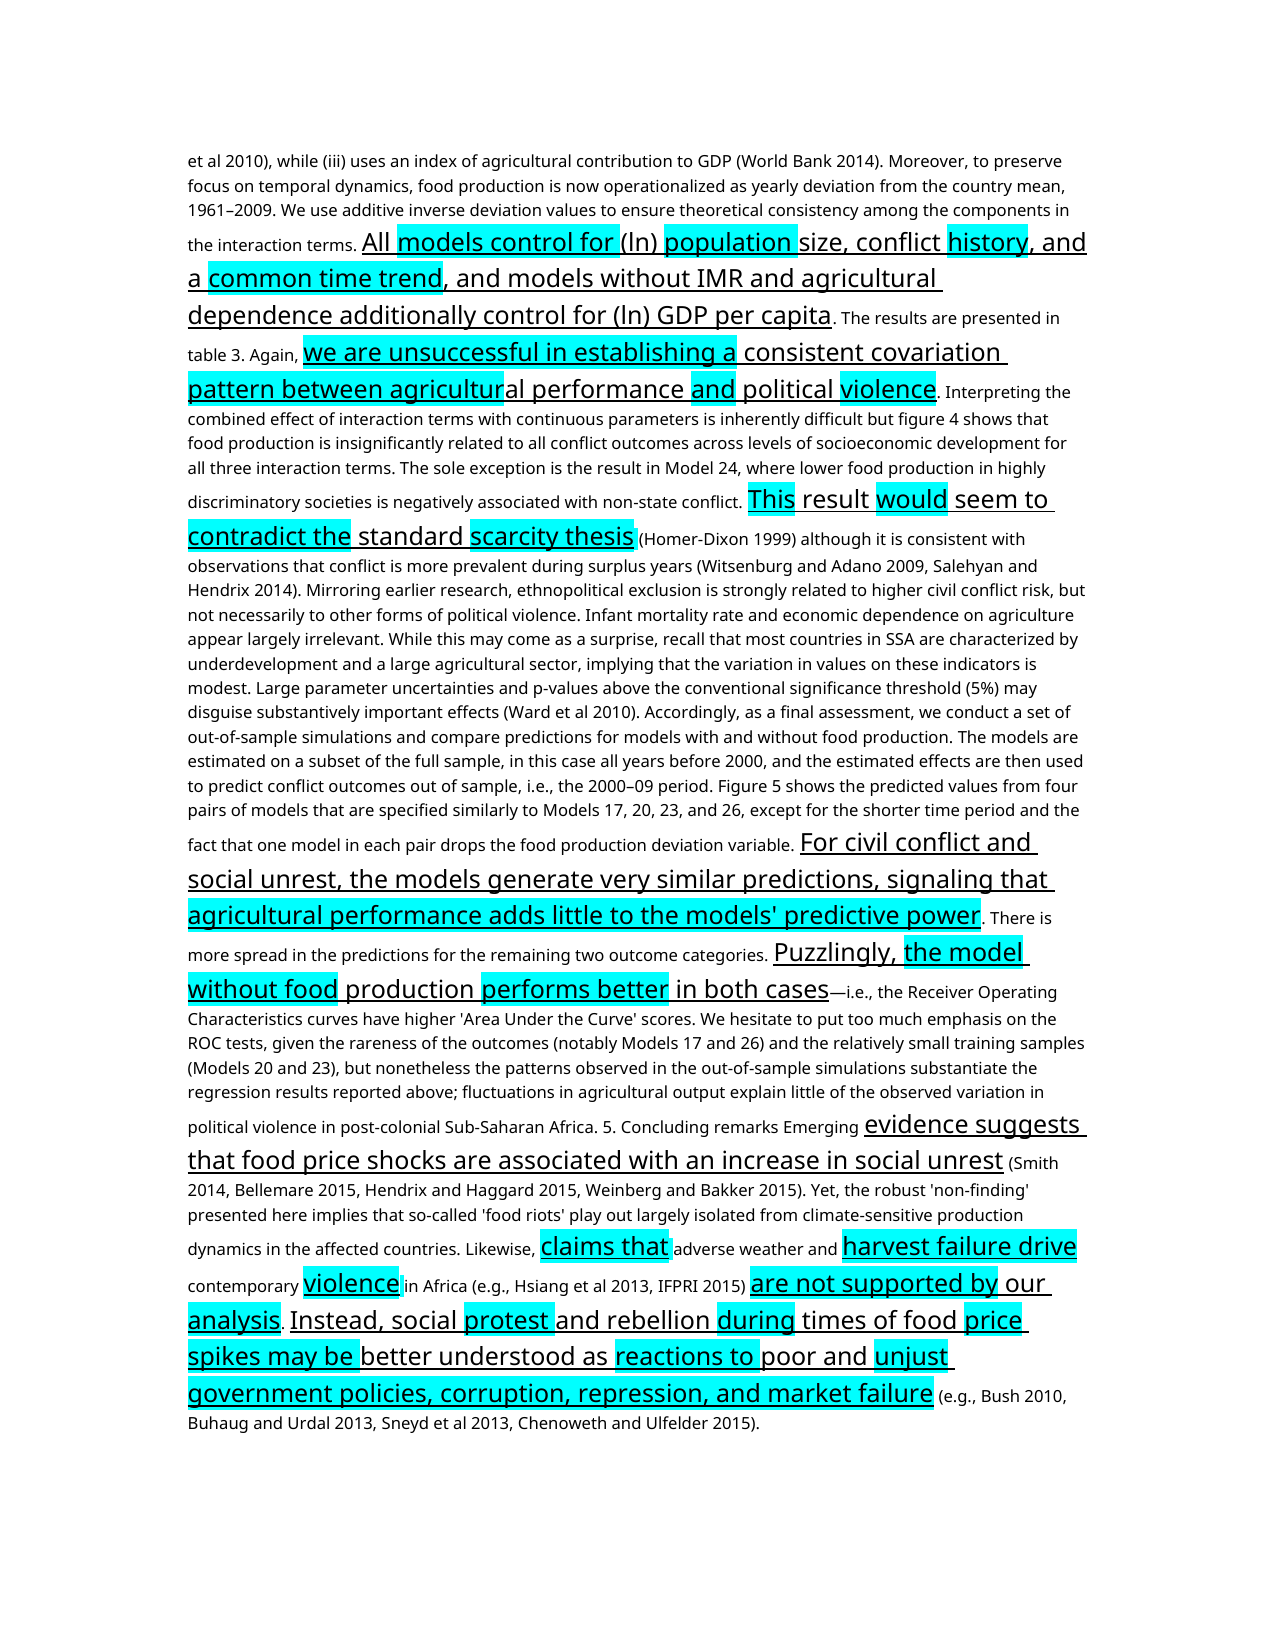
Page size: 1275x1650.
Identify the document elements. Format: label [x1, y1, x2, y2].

text [187, 150, 1087, 1434]
